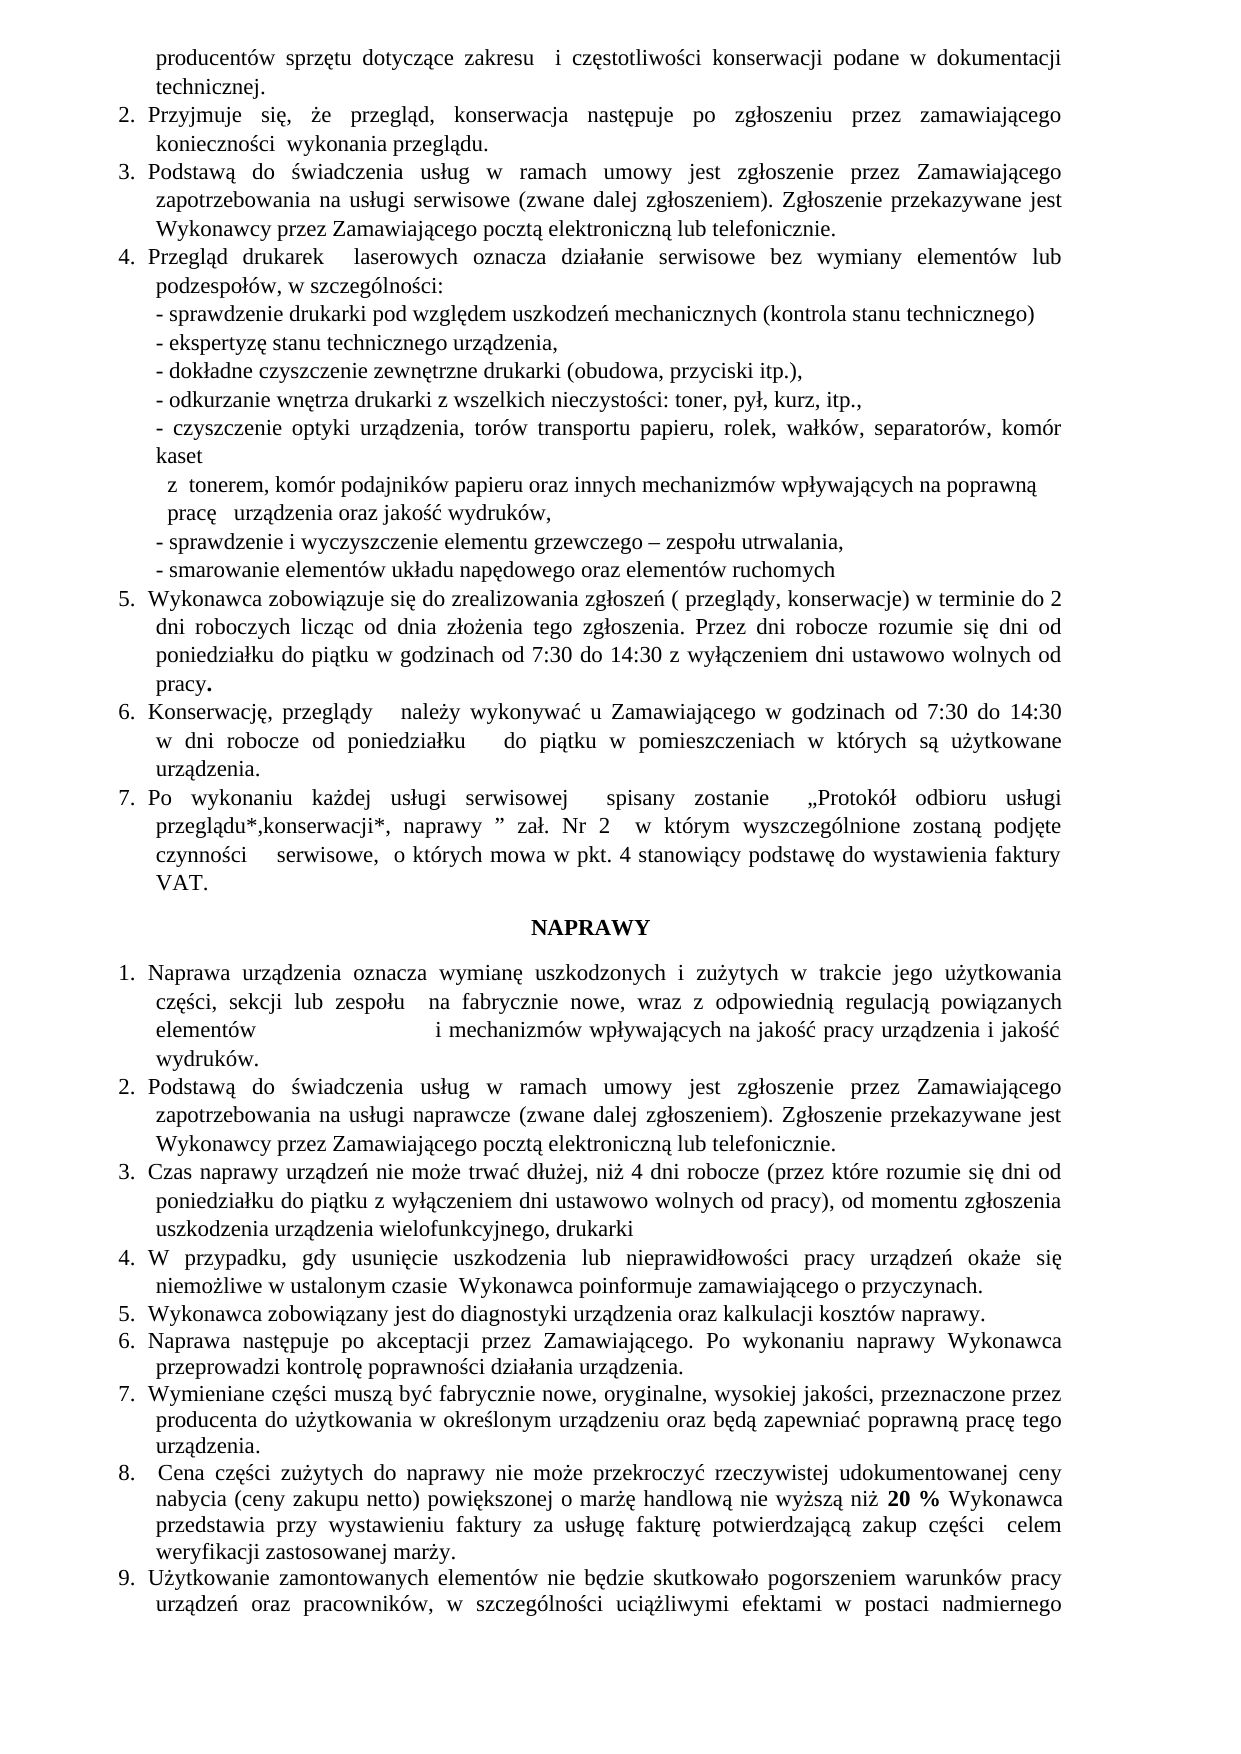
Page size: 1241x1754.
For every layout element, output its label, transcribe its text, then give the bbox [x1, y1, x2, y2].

list Naprawa urządzenia oznacza wymianę uszkodzonych i zużytych w trakcie jego użytkowania części, sekcji lub zespołu na fabrycznie nowe, wraz z odpowiednią regulacją powiązanych elementów i mechanizmów wpływających na jakość pracy urządzenia i jakość wydruków. [118, 959, 1063, 1071]
list Po wykonaniu każdej usługi serwisowej spisany zostanie „Protokół odbioru usługi przeglądu*,konserwacji*, naprawy ” zał. Nr 2 w którym wyszczególnione zostaną podjęte czynności serwisowe, o których mowa w pkt. 4 stanowiący podstawę do wystawienia faktury VAT. [118, 784, 1063, 895]
list Podstawą do świadczenia usług w ramach umowy jest zgłoszenie przez Zamawiającego zapotrzebowania na usługi naprawcze (zwane dalej zgłoszeniem). Zgłoszenie przekazywane jest Wykonawcy przez Zamawiającego pocztą elektroniczną lub telefonicznie. [118, 1073, 1063, 1156]
list Czas naprawy urządzeń nie może trwać dłużej, niż 4 dni robocze (przez które rozumie się dni od poniedziałku do piątku z wyłączeniem dni ustawowo wolnych od pracy), od momentu zgłoszenia uszkodzenia urządzenia wielofunkcyjnego, drukarki [118, 1158, 1063, 1242]
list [118, 44, 1063, 99]
list - ekspertyzę stanu technicznego urządzenia, [156, 329, 1063, 355]
list W przypadku, gdy usunięcie uszkodzenia lub nieprawidłowości pracy urządzeń okaże się niemożliwe w ustalonym czasie Wykonawca poinformuje zamawiającego o przyczynach. [118, 1244, 1063, 1298]
list pracę urządzenia oraz jakość wydruków, [156, 499, 1063, 526]
list - sprawdzenie i wyczyszczenie elementu grzewczego – zespołu utrwalania, [156, 528, 1063, 554]
list Wykonawca zobowiązuje się do zrealizowania zgłoszeń ( przeglądy, konserwacje) w terminie do 2 dni roboczych licząc od dnia złożenia tego zgłoszenia. Przez dni robocze rozumie się dni od poniedziałku do piątku w godzinach od 7:30 do 14:30 z wyłączeniem dni ustawowo wolnych od pracy. [118, 585, 1063, 696]
list Wymieniane części muszą być fabrycznie nowe, oryginalne, wysokiej jakości, przeznaczone przez producenta do użytkowania w określonym urządzeniu oraz będą zapewniać poprawną pracę tego urządzenia. [118, 1379, 1063, 1459]
list Konserwację, przeglądy należy wykonywać u Zamawiającego w godzinach od 7:30 do 14:30 w dni robocze od poniedziałku do piątku w pomieszczeniach w których są użytkowane urządzenia. [118, 698, 1063, 782]
list z tonerem, komór podajników papieru oraz innych mechanizmów wpływających na poprawną [156, 471, 1063, 497]
list Cena części zużytych do naprawy nie może przekroczyć rzeczywistej udokumentowanej ceny nabycia (ceny zakupu netto) powiększonej o marżę handlową nie wyższą niż 20 % Wykonawca przedstawia przy wystawieniu faktury za usługę fakturę potwierdzającą zakup części celem weryfikacji zastosowanej marży. [118, 1459, 1063, 1564]
list Przyjmuje się, że przegląd, konserwacja następuje po zgłoszeniu przez zamawiającego konieczności wykonania przeglądu. [118, 101, 1063, 156]
text NAPRAWY [118, 914, 1063, 941]
list - smarowanie elementów układu napędowego oraz elementów ruchomych [156, 556, 1063, 583]
list Wykonawca zobowiązany jest do diagnostyki urządzenia oraz kalkulacji kosztów naprawy. [118, 1301, 1063, 1327]
list Podstawą do świadczenia usług w ramach umowy jest zgłoszenie przez Zamawiającego zapotrzebowania na usługi serwisowe (zwane dalej zgłoszeniem). Zgłoszenie przekazywane jest Wykonawcy przez Zamawiającego pocztą elektroniczną lub telefonicznie. [118, 158, 1063, 241]
list Przegląd drukarek laserowych oznacza działanie serwisowe bez wymiany elementów lub podzespołów, w szczególności: [118, 243, 1063, 298]
list - odkurzanie wnętrza drukarki z wszelkich nieczystości: toner, pył, kurz, itp., [156, 386, 1063, 412]
list - sprawdzenie drukarki pod względem uszkodzeń mechanicznych (kontrola stanu technicznego) [156, 300, 1063, 327]
list - dokładne czyszczenie zewnętrzne drukarki (obudowa, przyciski itp.), [156, 357, 1063, 383]
list - czyszczenie optyki urządzenia, torów transportu papieru, rolek, wałków, separatorów, komór kaset [156, 414, 1063, 469]
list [118, 1564, 1063, 1617]
list Naprawa następuje po akceptacji przez Zamawiającego. Po wykonaniu naprawy Wykonawca przeprowadzi kontrolę poprawności działania urządzenia. [118, 1327, 1063, 1379]
